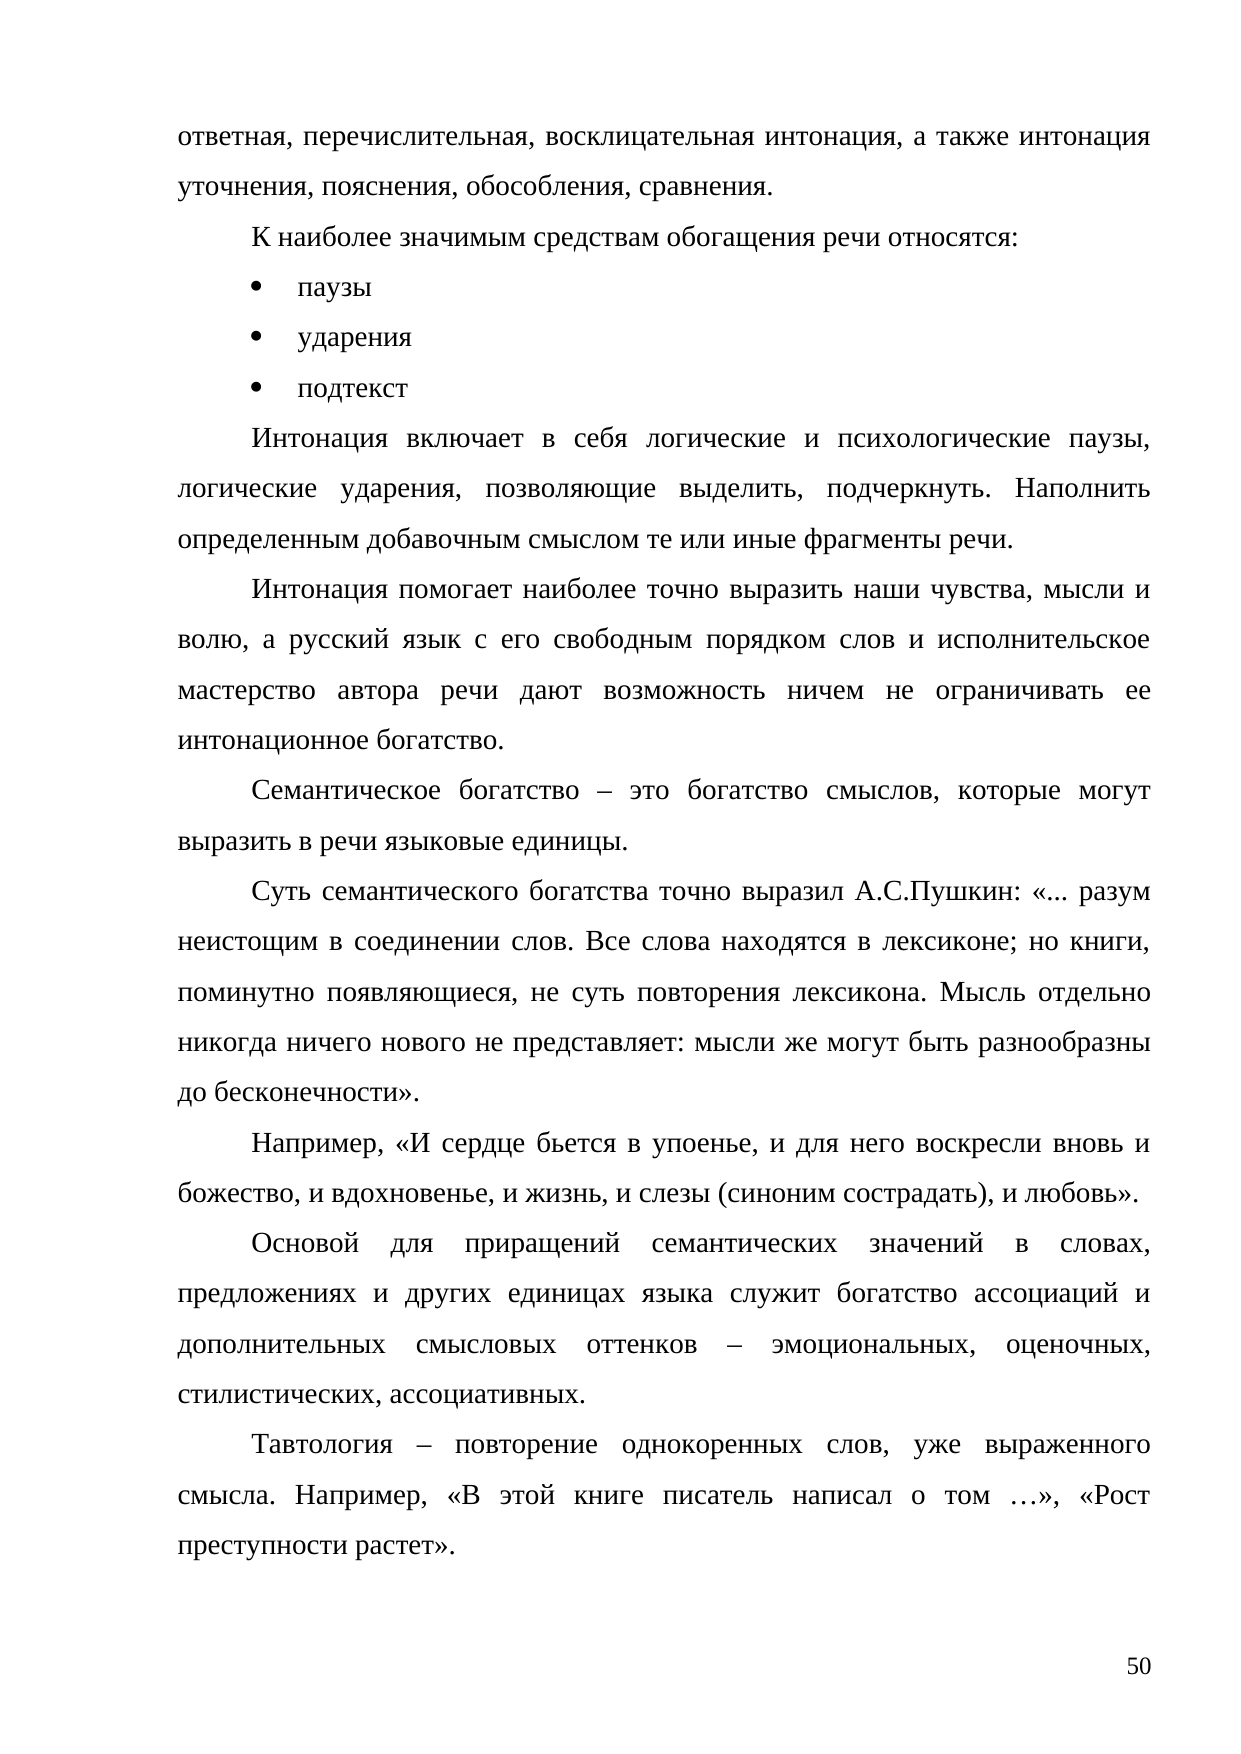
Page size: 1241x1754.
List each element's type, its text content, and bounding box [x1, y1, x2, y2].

list подтекст [177, 370, 1152, 403]
text Семантическое богатство – это богатство смыслов, которые могут выразить в речи языковые единицы. [177, 772, 1152, 856]
text Интонация помогает наиболее точно выразить наши чувства, мысли и волю, а русский язык с его свободным порядком слов и исполнительское мастерство автора речи дают возможность ничем не ограничивать ее интонационное богатство. [177, 571, 1152, 756]
text Суть семантического богатства точно выразил А.С.Пушкин: «... разум неистощим в соединении слов. Все слова находятся в лексиконе; но книги, поминутно появляющиеся, не суть повторения лексикона. Мысль отдельно никогда ничего нового не представляет: мысли же могут быть разнообразны до бесконечности». [177, 873, 1152, 1108]
text Интонация включает в себя логические и психологические паузы, логические ударения, позволяющие выделить, подчеркнуть. Наполнить определенным добавочным смыслом те или иные фрагменты речи. [177, 420, 1152, 554]
text Основой для приращений семантических значений в словах, предложениях и других единицах языка служит богатство ассоциаций и дополнительных смысловых оттенков – эмоциональных, оценочных, стилистических, ассоциативных. [177, 1225, 1152, 1410]
text Тавтология – повторение однокоренных слов, уже выраженного смысла. Например, «В этой книге писатель написал о том …», «Рост преступности растет». [177, 1427, 1152, 1561]
text Например, «И сердце бьется в упоенье, и для него воскресли вновь и божество, и вдохновенье, и жизнь, и слезы (синоним сострадать), и любовь». [177, 1125, 1152, 1208]
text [177, 118, 1152, 202]
list паузы [177, 269, 1152, 303]
list ударения [177, 319, 1152, 353]
text К наиболее значимым средствам обогащения речи относятся: [177, 219, 1152, 252]
